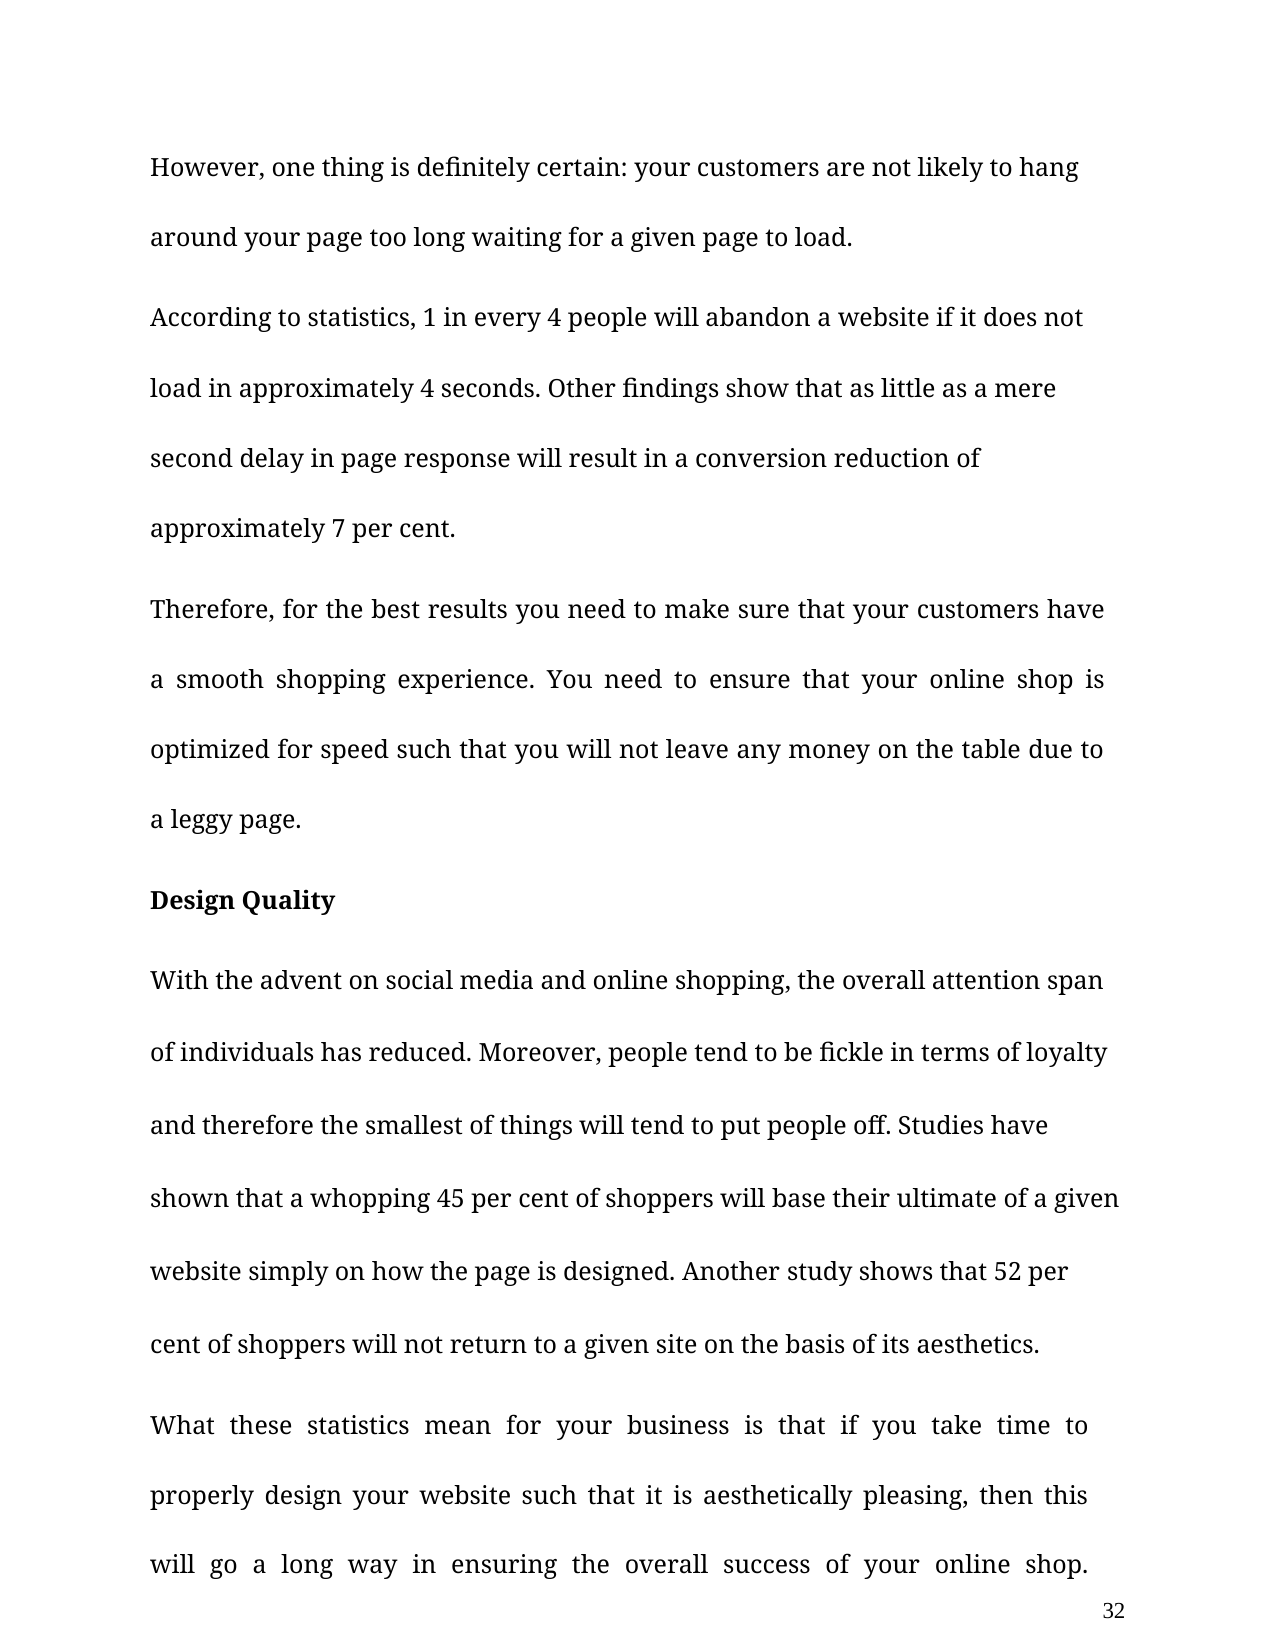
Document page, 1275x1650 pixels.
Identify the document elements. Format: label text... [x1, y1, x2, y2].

text According to statistics, 1 in every 4 people will abandon a website if it does not load in approximately 4 seconds. Other findings show that as little as a mere second delay in page response will result in a conversion reduction of approximately 7 per cent. [150, 300, 1096, 544]
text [150, 150, 1125, 253]
text Design Quality [150, 883, 1125, 917]
text Therefore, for the best results you need to make sure that your customers have a smooth shopping experience. You need to ensure that your online shop is optimized for speed such that you will not leave any money on the table due to a leggy page. [150, 591, 1106, 836]
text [150, 1408, 1089, 1581]
text With the advent on social media and online shopping, the overall attention span of individuals has reduced. Moreover, people tend to be fickle in terms of loyalty and therefore the smallest of things will tend to put people off. Studies have shown that a whopping 45 per cent of shoppers will base their ultimate of a given website simply on how the page is designed. Another study shows that 52 per cent of shoppers will not return to a given site on the basis of its aesthetics. [150, 962, 1121, 1360]
